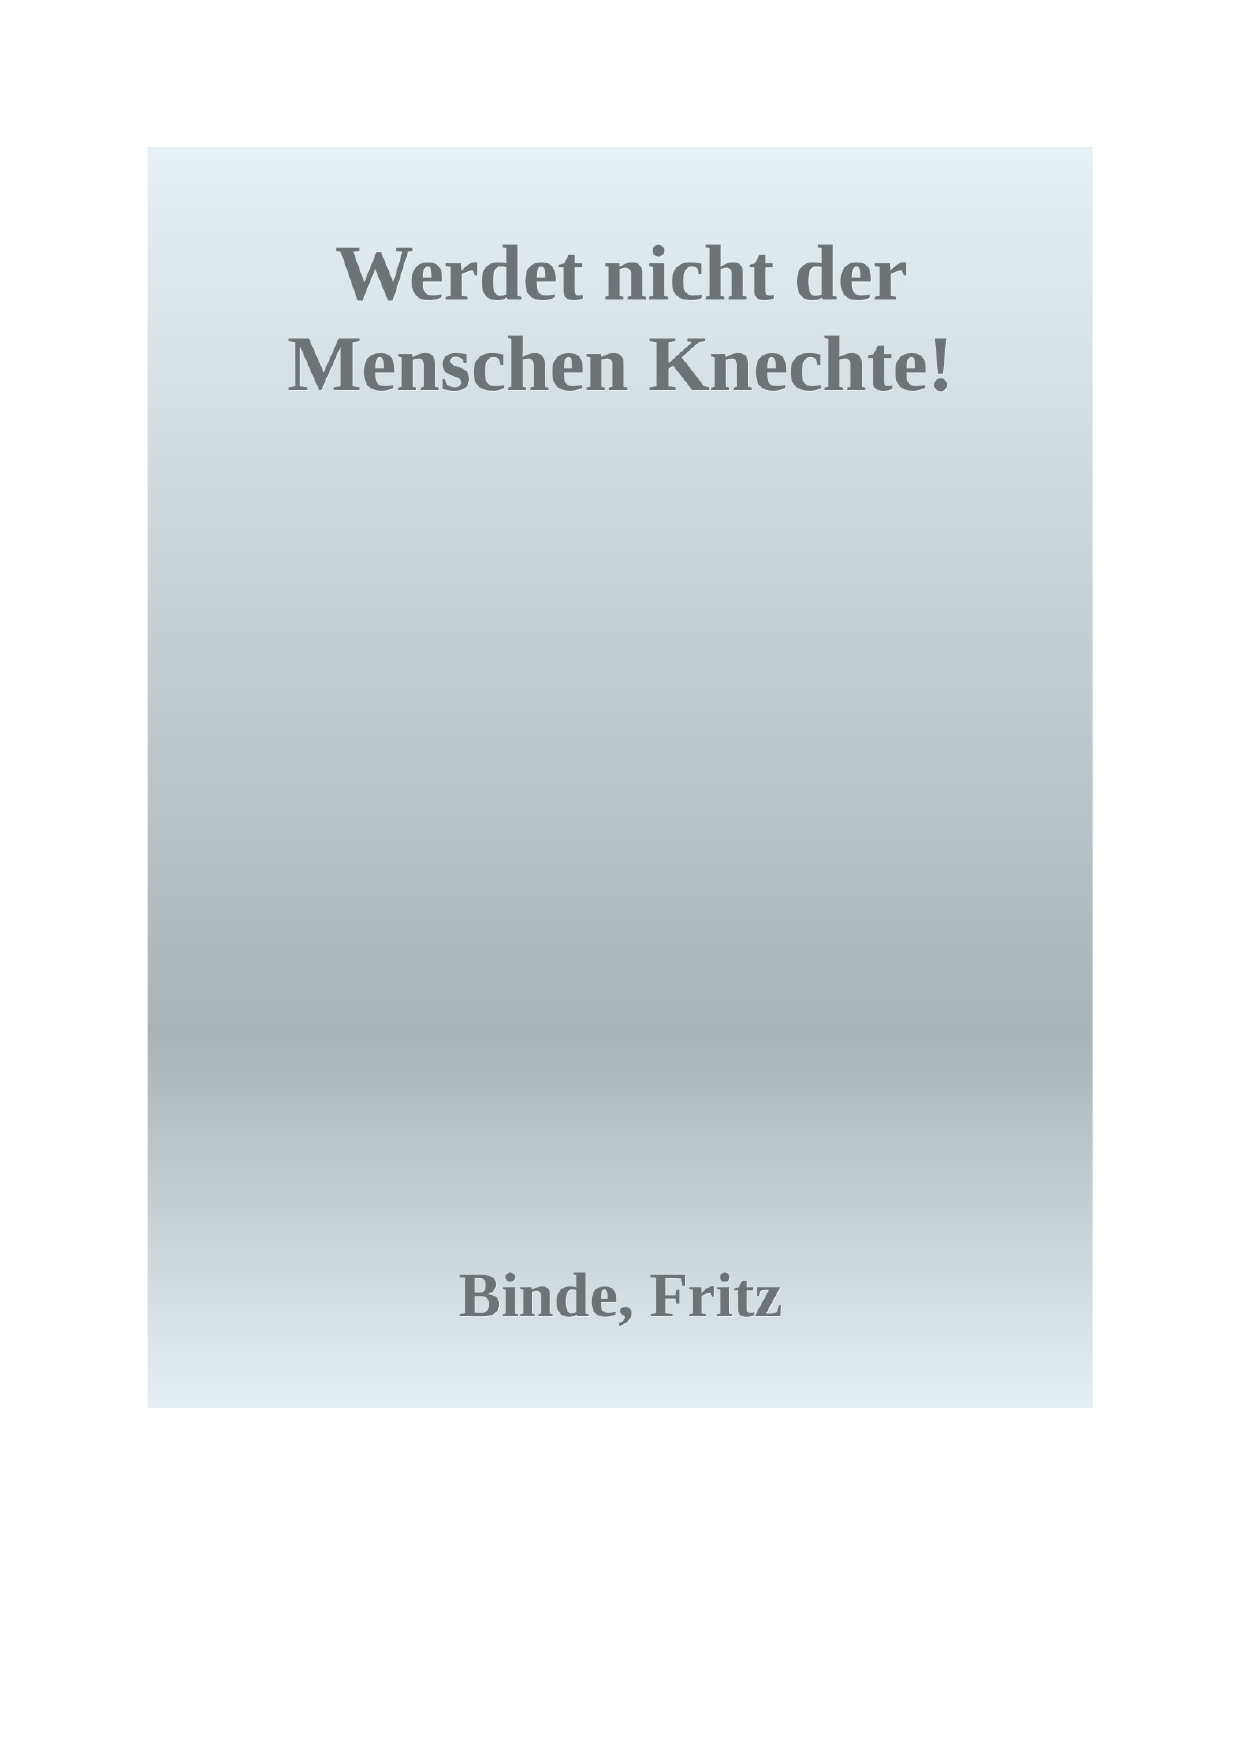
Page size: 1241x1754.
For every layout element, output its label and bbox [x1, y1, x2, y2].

picture [147, 147, 1093, 1408]
